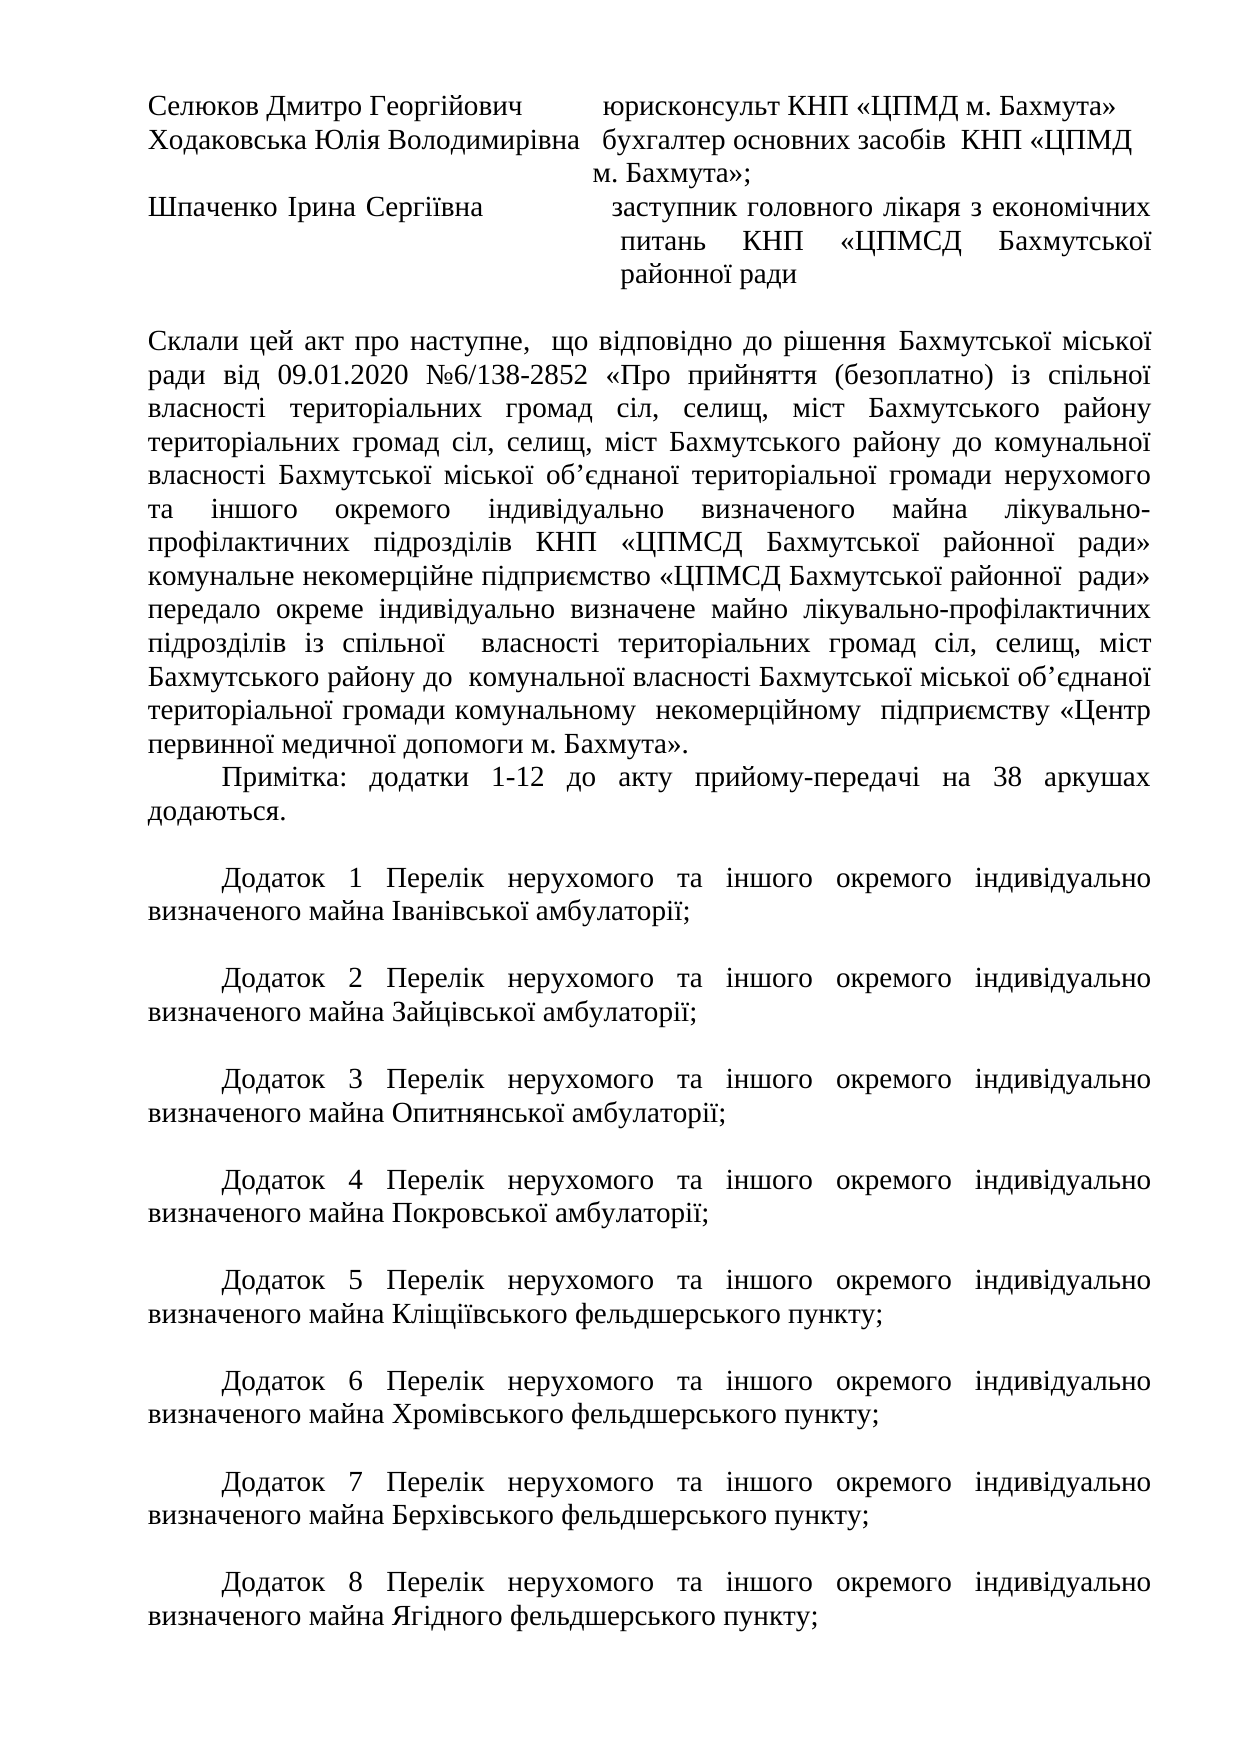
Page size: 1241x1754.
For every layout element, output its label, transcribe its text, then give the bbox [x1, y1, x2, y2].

text Примітка: додатки 1-12 до акту прийому-передачі на 38 аркушах додаються. [148, 759, 1152, 826]
text Додаток 1 Перелік нерухомого та іншого окремого індивідуально визначеного майна Іванівської амбулаторії; [148, 860, 1152, 927]
text Додаток 3 Перелік нерухомого та іншого окремого індивідуально визначеного майна Опитнянської амбулаторії; [148, 1061, 1152, 1128]
text Шпаченко Ірина Сергіївна заступник головного лікаря з економічних питань КНП «ЦПМСД Бахмутської районної ради [148, 189, 1152, 290]
text Додаток 2 Перелік нерухомого та іншого окремого індивідуально визначеного майна Зайцівської амбулаторії; [148, 961, 1152, 1028]
text Додаток 8 Перелік нерухомого та іншого окремого індивідуально визначеного майна Ягідного фельдшерського пункту; [148, 1564, 1152, 1631]
text Додаток 4 Перелік нерухомого та іншого окремого індивідуально визначеного майна Покровської амбулаторії; [148, 1162, 1152, 1229]
text Додаток 7 Перелік нерухомого та іншого окремого індивідуально визначеного майна Берхівського фельдшерського пункту; [148, 1464, 1152, 1531]
text Селюков Дмитро Георгійович юрисконсульт КНП «ЦПМД м. Бахмута» [148, 88, 1152, 122]
text Додаток 6 Перелік нерухомого та іншого окремого індивідуально визначеного майна Хромівського фельдшерського пункту; [148, 1363, 1152, 1430]
text Ходаковська Юлія Володимирівна бухгалтер основних засобів КНП «ЦПМД [148, 122, 1152, 156]
text м. Бахмута»; [148, 156, 1152, 189]
text Склали цей акт про наступне, що відповідно до рішення Бахмутської міської ради від 09.01.2020 №6/138-2852 «Про прийняття (безоплатно) із спільної власності територіальних громад сіл, селищ, міст Бахмутського району територіальних громад сіл, селищ, міст Бахмутського району до комунальної власності Бахмутської міської об’єднаної територіальної громади нерухомого та іншого окремого індивідуально визначеного майна лікувально-профілактичних підрозділів КНП «ЦПМСД Бахмутської районної ради» комунальне некомерційне підприємство «ЦПМСД Бахмутської районної ради» передало окреме індивідуально визначене майно лікувально-профілактичних підрозділів із спільної власності територіальних громад сіл, селищ, міст Бахмутського району до комунальної власності Бахмутської міської об’єднаної територіальної громади комунальному некомерційному підприємству «Центр первинної медичної допомоги м. Бахмута». [148, 323, 1152, 759]
text Додаток 5 Перелік нерухомого та іншого окремого індивідуально визначеного майна Кліщіївського фельдшерського пункту; [148, 1262, 1152, 1329]
